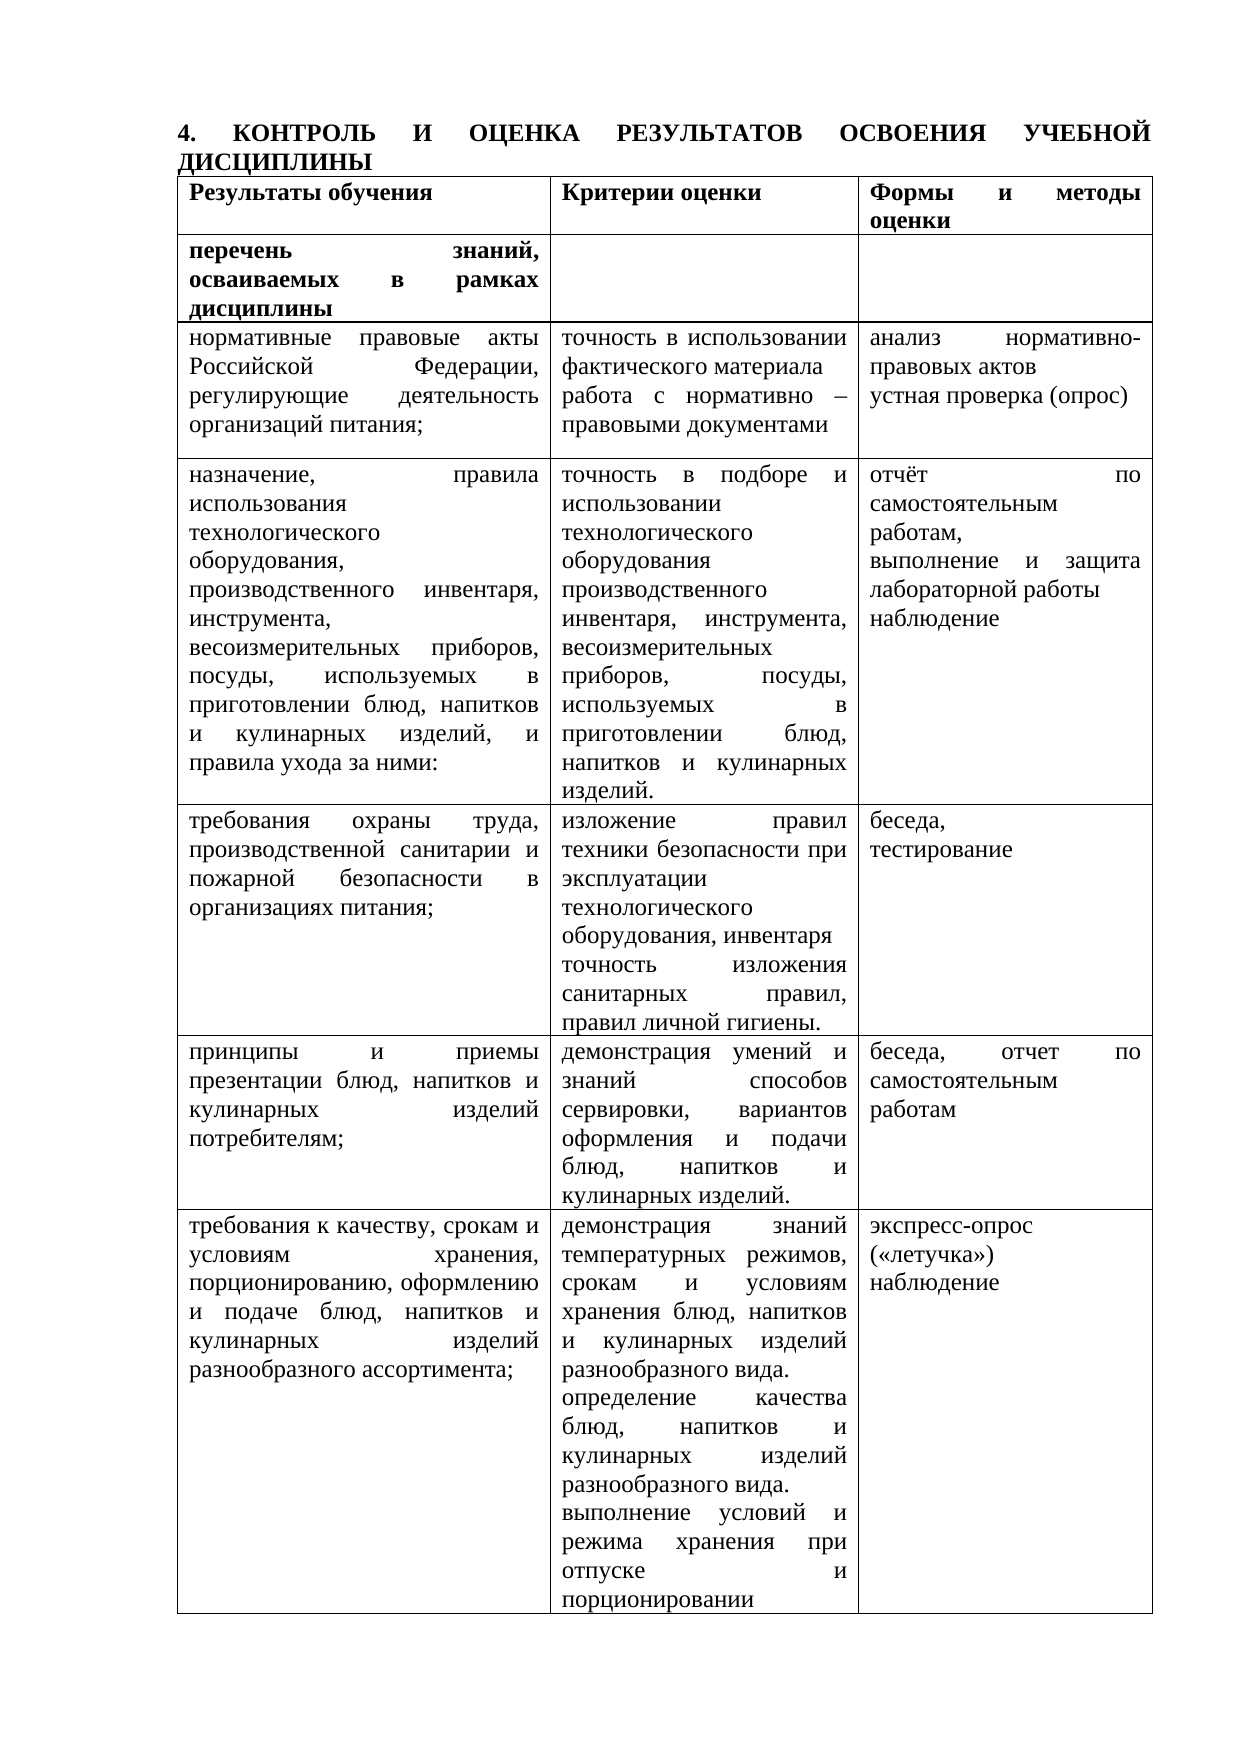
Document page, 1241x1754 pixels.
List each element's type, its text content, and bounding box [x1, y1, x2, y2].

table_cell [859, 235, 1152, 321]
table_cell демонстрация умений и знаний способов сервировки, вариантов оформления и подачи блюд, напитков и кулинарных изделий. [551, 1036, 858, 1209]
table_cell перечень знаний, осваиваемых в рамках дисциплины [178, 235, 550, 321]
table_cell беседа, тестирование [859, 805, 1152, 1035]
table_cell назначение, правила использования технологического оборудования, производственного инвентаря, инструмента, весоизмерительных приборов, посуды, используемых в приготовлении блюд, напитков и кулинарных изделий, и правила ухода за ними: [178, 459, 550, 804]
table_cell точность в подборе и использовании технологического оборудования производственного инвентаря, инструмента, весоизмерительных приборов, посуды, используемых в приготовлении блюд, напитков и кулинарных изделий. [654, 459, 858, 804]
text 4. КОНТРОЛЬ И ОЦЕНКА РЕЗУЛЬТАТОВ ОСВОЕНИЯ УЧЕБНОЙ ДИСЦИПЛИНЫ [177, 118, 1152, 176]
table_cell требования охраны труда, производственной санитарии и пожарной безопасности в организациях питания; [178, 805, 550, 1035]
table_cell анализ нормативно-правовых актов устная проверка (опрос) [859, 323, 1152, 458]
table_cell нормативные правовые акты Российской Федерации, регулирующие деятельность организаций питания; [178, 323, 550, 458]
table_header Формы и методы оценки [859, 177, 1152, 234]
table_cell принципы и приемы презентации блюд, напитков и кулинарных изделий потребителям; [178, 1036, 550, 1209]
table_cell [551, 235, 858, 321]
table_cell отчёт по самостоятельным работам, выполнение и защита лабораторной работы наблюдение [859, 459, 1152, 804]
table_cell демонстрация знаний температурных режимов, срокам и условиям хранения блюд, напитков и кулинарных изделий разнообразного вида. определение качества блюд, напитков и кулинарных изделий разнообразного вида. выполнение условий и режима хранения при отпуске и порционировании [551, 1210, 858, 1612]
table_cell изложение правил техники безопасности при эксплуатации технологического оборудования, инвентаря точность изложения санитарных правил, правил личной гигиены. [707, 805, 858, 1035]
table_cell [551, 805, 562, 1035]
table_header Результаты обучения [178, 177, 550, 234]
table_cell требования к качеству, срокам и условиям хранения, порционированию, оформлению и подаче блюд, напитков и кулинарных изделий разнообразного ассортимента; [178, 1210, 550, 1612]
table_header Критерии оценки [551, 177, 858, 234]
table_cell точность в использовании фактического материала работа с нормативно – правовыми документами [551, 323, 858, 458]
table_cell беседа, отчет по самостоятельным работам [859, 1036, 1152, 1209]
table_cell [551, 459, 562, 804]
table_cell экспресс-опрос («летучка») наблюдение [859, 1210, 1152, 1612]
